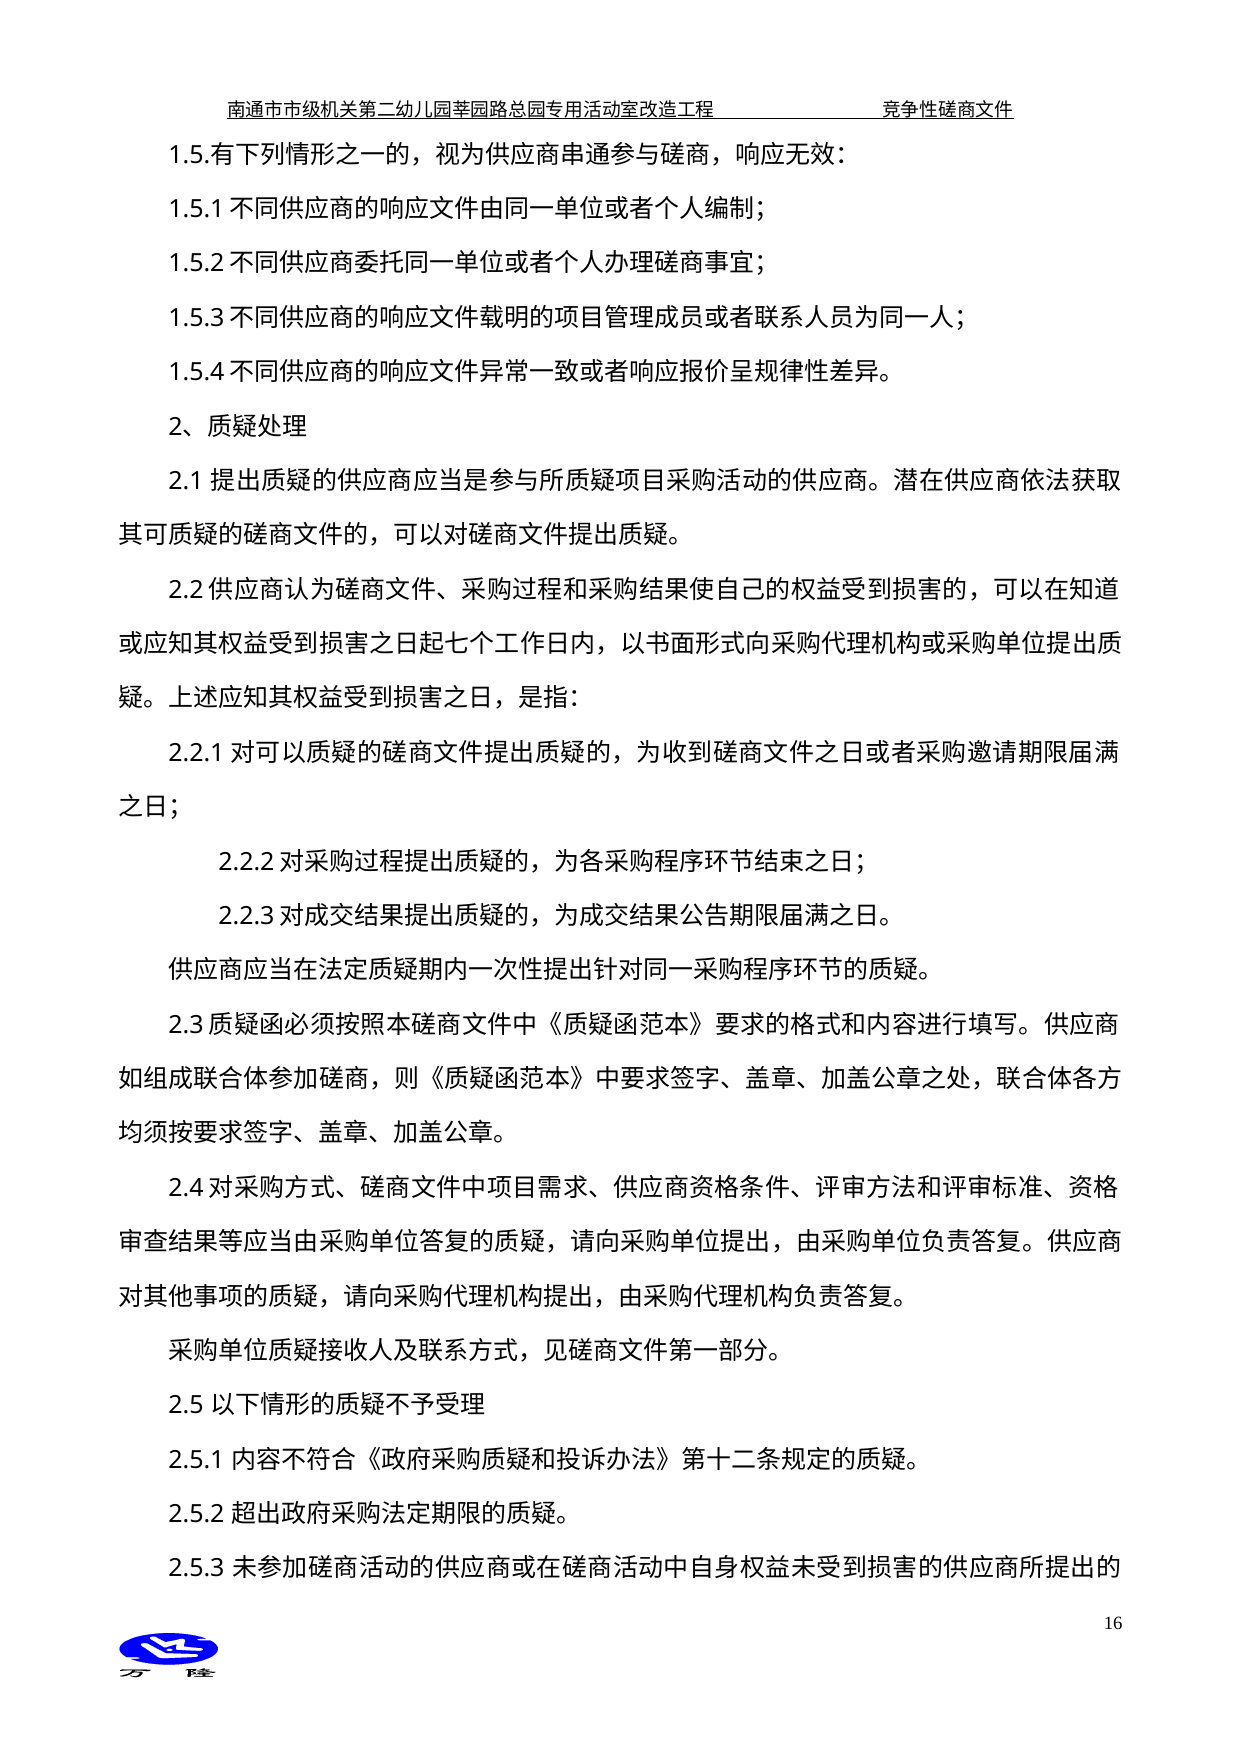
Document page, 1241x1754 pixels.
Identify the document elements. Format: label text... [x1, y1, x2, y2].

text 2.3质疑函必须按照本磋商文件中《质疑函范本》要求的格式和内容进行填写。供应商如组成联合体参加磋商，则《质疑函范本》中要求签字、盖章、加盖公章之处，联合体各方均须按要求签字、盖章、加盖公章。 [118, 1004, 1122, 1149]
text 1.5.3不同供应商的响应文件载明的项目管理成员或者联系人员为同一人； [118, 297, 1122, 333]
text 2.5.2 超出政府采购法定期限的质疑。 [118, 1493, 1122, 1530]
text 2.2.1对可以质疑的磋商文件提出质疑的，为收到磋商文件之日或者采购邀请期限届满之日； [118, 732, 1122, 823]
text 1.5.2不同供应商委托同一单位或者个人办理磋商事宜； [118, 243, 1122, 279]
text 2.2供应商认为磋商文件、采购过程和采购结果使自己的权益受到损害的，可以在知道或应知其权益受到损害之日起七个工作日内，以书面形式向采购代理机构或采购单位提出质疑。上述应知其权益受到损害之日，是指： [118, 569, 1122, 714]
text 1.5.1不同供应商的响应文件由同一单位或者个人编制； [118, 188, 1122, 225]
text 2.5.1 内容不符合《政府采购质疑和投诉办法》第十二条规定的质疑。 [118, 1439, 1122, 1475]
text 2.4对采购方式、磋商文件中项目需求、供应商资格条件、评审方法和评审标准、资格审查结果等应当由采购单位答复的质疑，请向采购单位提出，由采购单位负责答复。供应商对其他事项的质疑，请向采购代理机构提出，由采购代理机构负责答复。 [118, 1167, 1122, 1312]
text 2.5 以下情形的质疑不予受理 [118, 1385, 1122, 1421]
text 2.1 提出质疑的供应商应当是参与所质疑项目采购活动的供应商。潜在供应商依法获取其可质疑的磋商文件的，可以对磋商文件提出质疑。 [118, 460, 1122, 551]
text 供应商应当在法定质疑期内一次性提出针对同一采购程序环节的质疑。 [118, 950, 1122, 986]
picture [118, 1633, 220, 1678]
text 1.5.有下列情形之一的，视为供应商串通参与磋商，响应无效： [118, 134, 1122, 170]
text 采购单位质疑接收人及联系方式，见磋商文件第一部分。 [118, 1330, 1122, 1367]
text 2.2.2对采购过程提出质疑的，为各采购程序环节结束之日； [118, 841, 1122, 877]
text 2.2.3对成交结果提出质疑的，为成交结果公告期限届满之日。 [118, 895, 1122, 932]
text 1.5.4不同供应商的响应文件异常一致或者响应报价呈规律性差异。 [118, 352, 1122, 388]
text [118, 1548, 1122, 1584]
text 2、质疑处理 [118, 406, 1122, 442]
